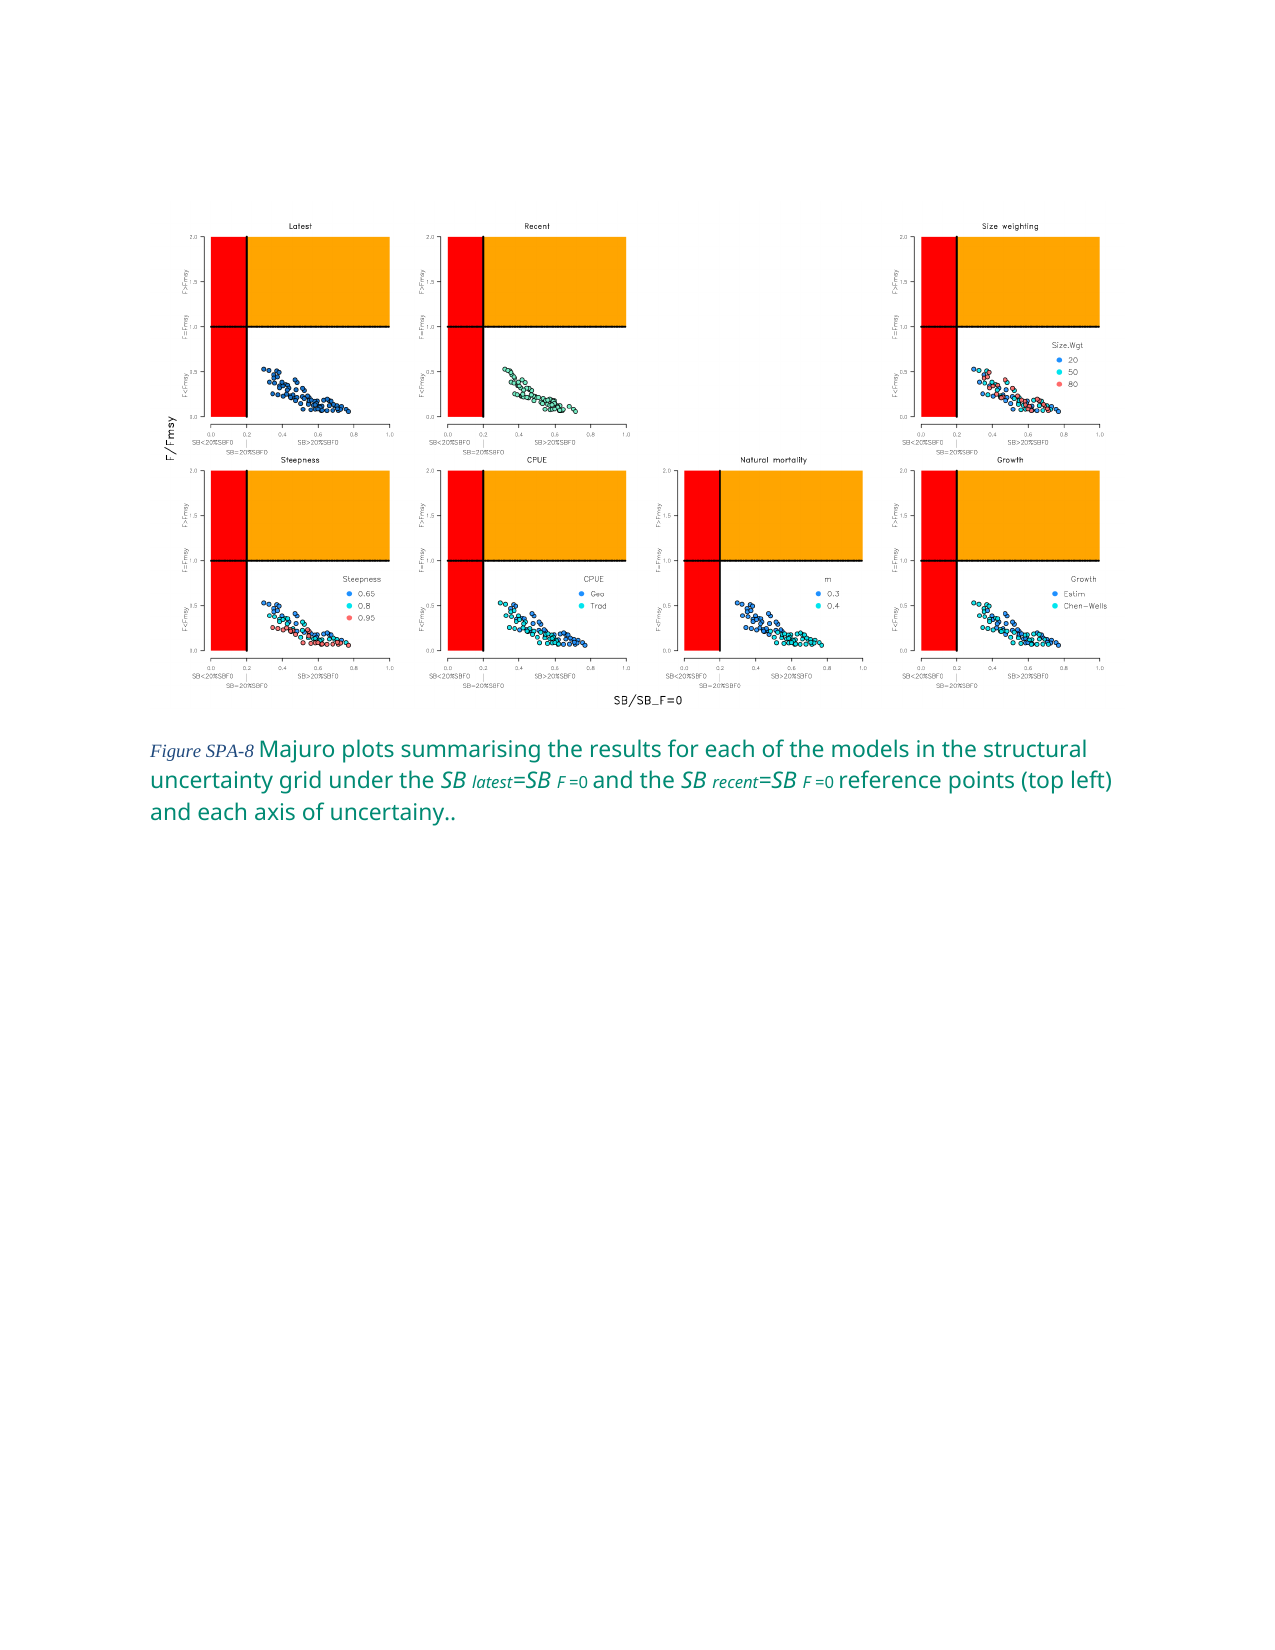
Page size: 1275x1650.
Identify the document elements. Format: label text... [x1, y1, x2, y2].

text Figure SPA-8 Majuro plots summarising the results for each of the models in the structural uncertainty grid under the SB latest=SB F =0 and the SB recent=SB F =0 reference points (top left) and each axis of uncertainy.. [150, 733, 1125, 827]
picture [150, 201, 1125, 709]
